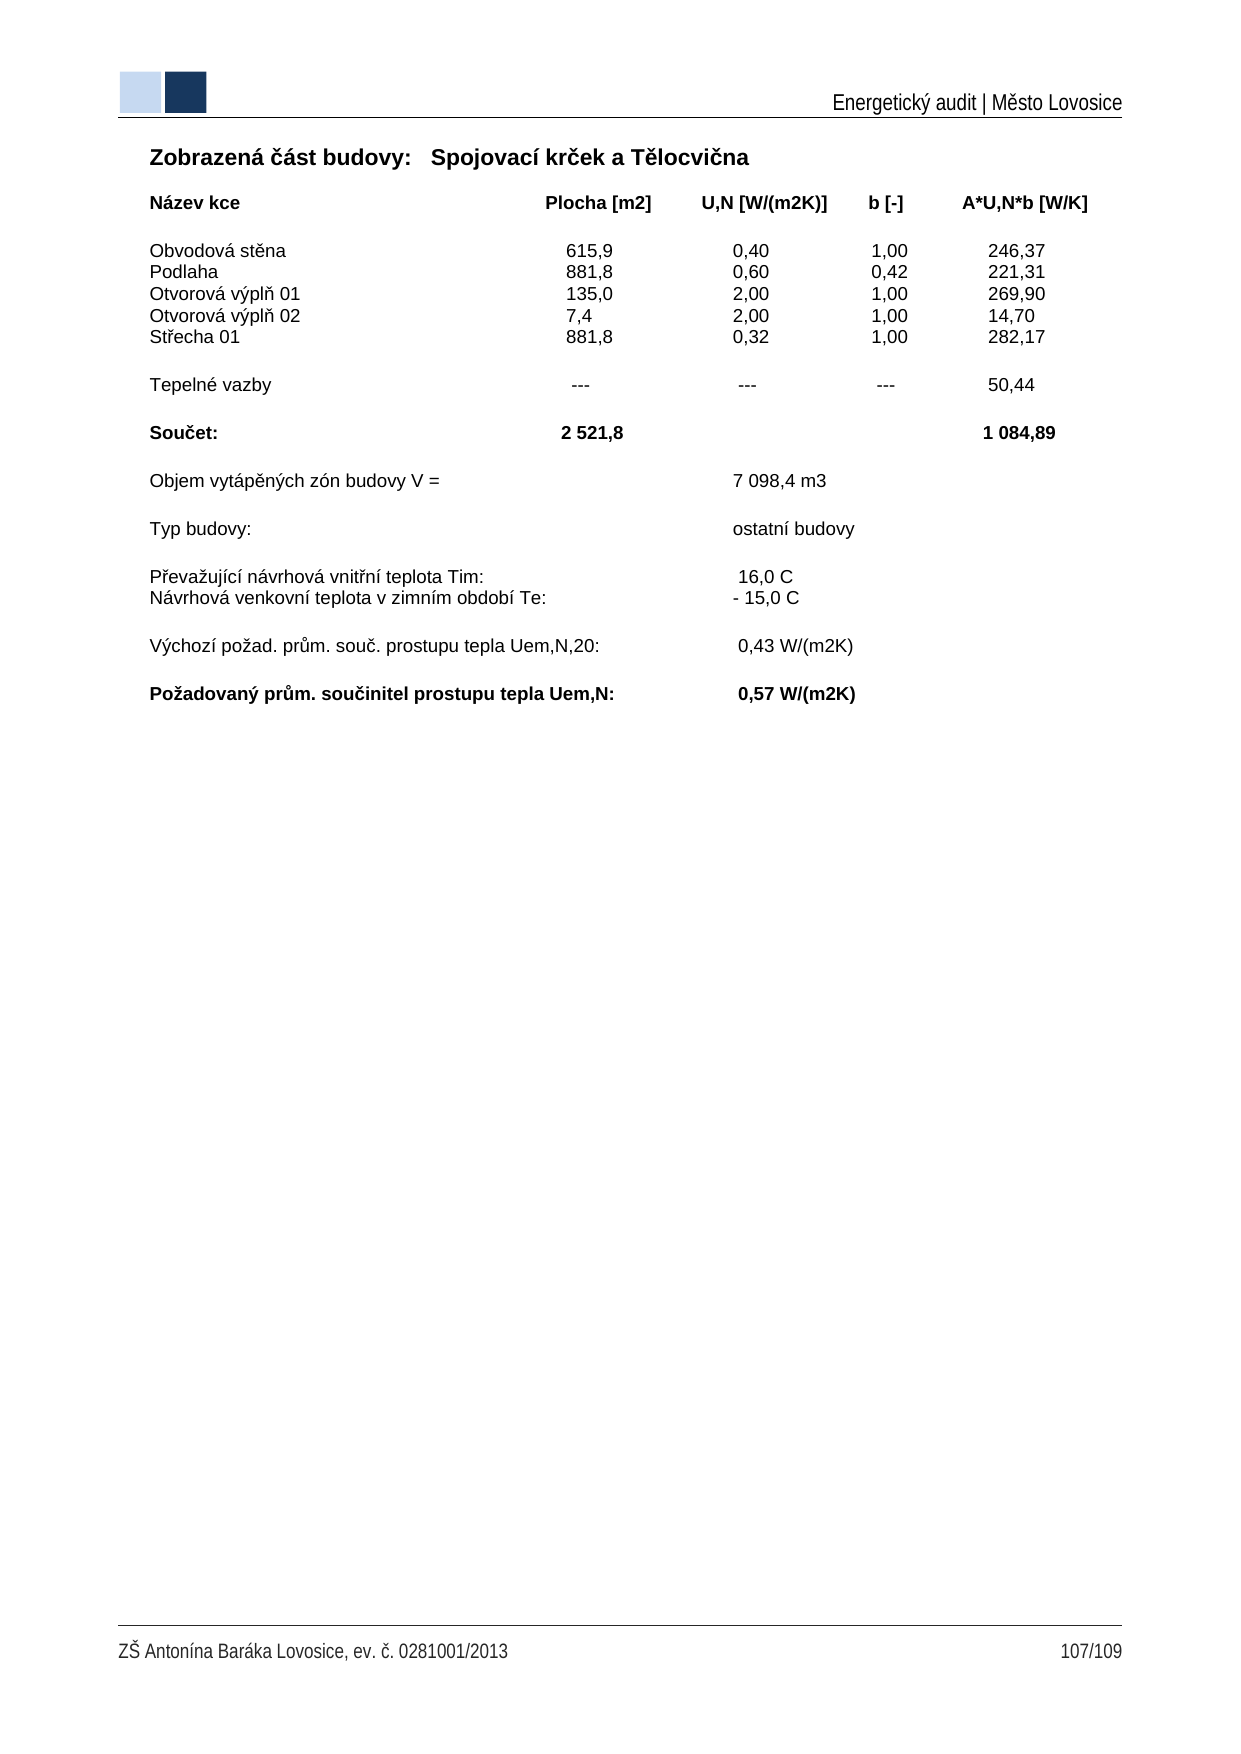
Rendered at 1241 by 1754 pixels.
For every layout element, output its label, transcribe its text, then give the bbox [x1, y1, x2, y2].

text Požadovaný prům. součinitel prostupu tepla Uem,N: 0,57 W/(m2K) [118, 683, 1122, 704]
text Tepelné vazby --- --- --- 50,44 [118, 374, 1122, 395]
text Střecha 01 881,8 0,32 1,00 282,17 [118, 326, 1122, 347]
text Návrhová venkovní teplota v zimním období Te: - 15,0 C [118, 587, 1122, 609]
text Název kce Plocha [m2] U,N [W/(m2K)] b [-] A*U,N*b [W/K] [118, 192, 1122, 213]
text Otvorová výplň 02 7,4 2,00 1,00 14,70 [118, 304, 1122, 326]
text Součet: 2 521,8 1 084,89 [118, 422, 1122, 443]
text Podlaha 881,8 0,60 0,42 221,31 [118, 261, 1122, 283]
text Výchozí požad. prům. souč. prostupu tepla Uem,N,20: 0,43 W/(m2K) [118, 635, 1122, 657]
text Objem vytápěných zón budovy V = 7 098,4 m3 [118, 470, 1122, 491]
text Zobrazená část budovy: Spojovací krček a Tělocvična [118, 144, 1122, 170]
text Převažující návrhová vnitřní teplota Tim: 16,0 C [118, 566, 1122, 587]
text Otvorová výplň 01 135,0 2,00 1,00 269,90 [118, 283, 1122, 304]
text Typ budovy: ostatní budovy [118, 518, 1122, 539]
text Obvodová stěna 615,9 0,40 1,00 246,37 [118, 240, 1122, 261]
